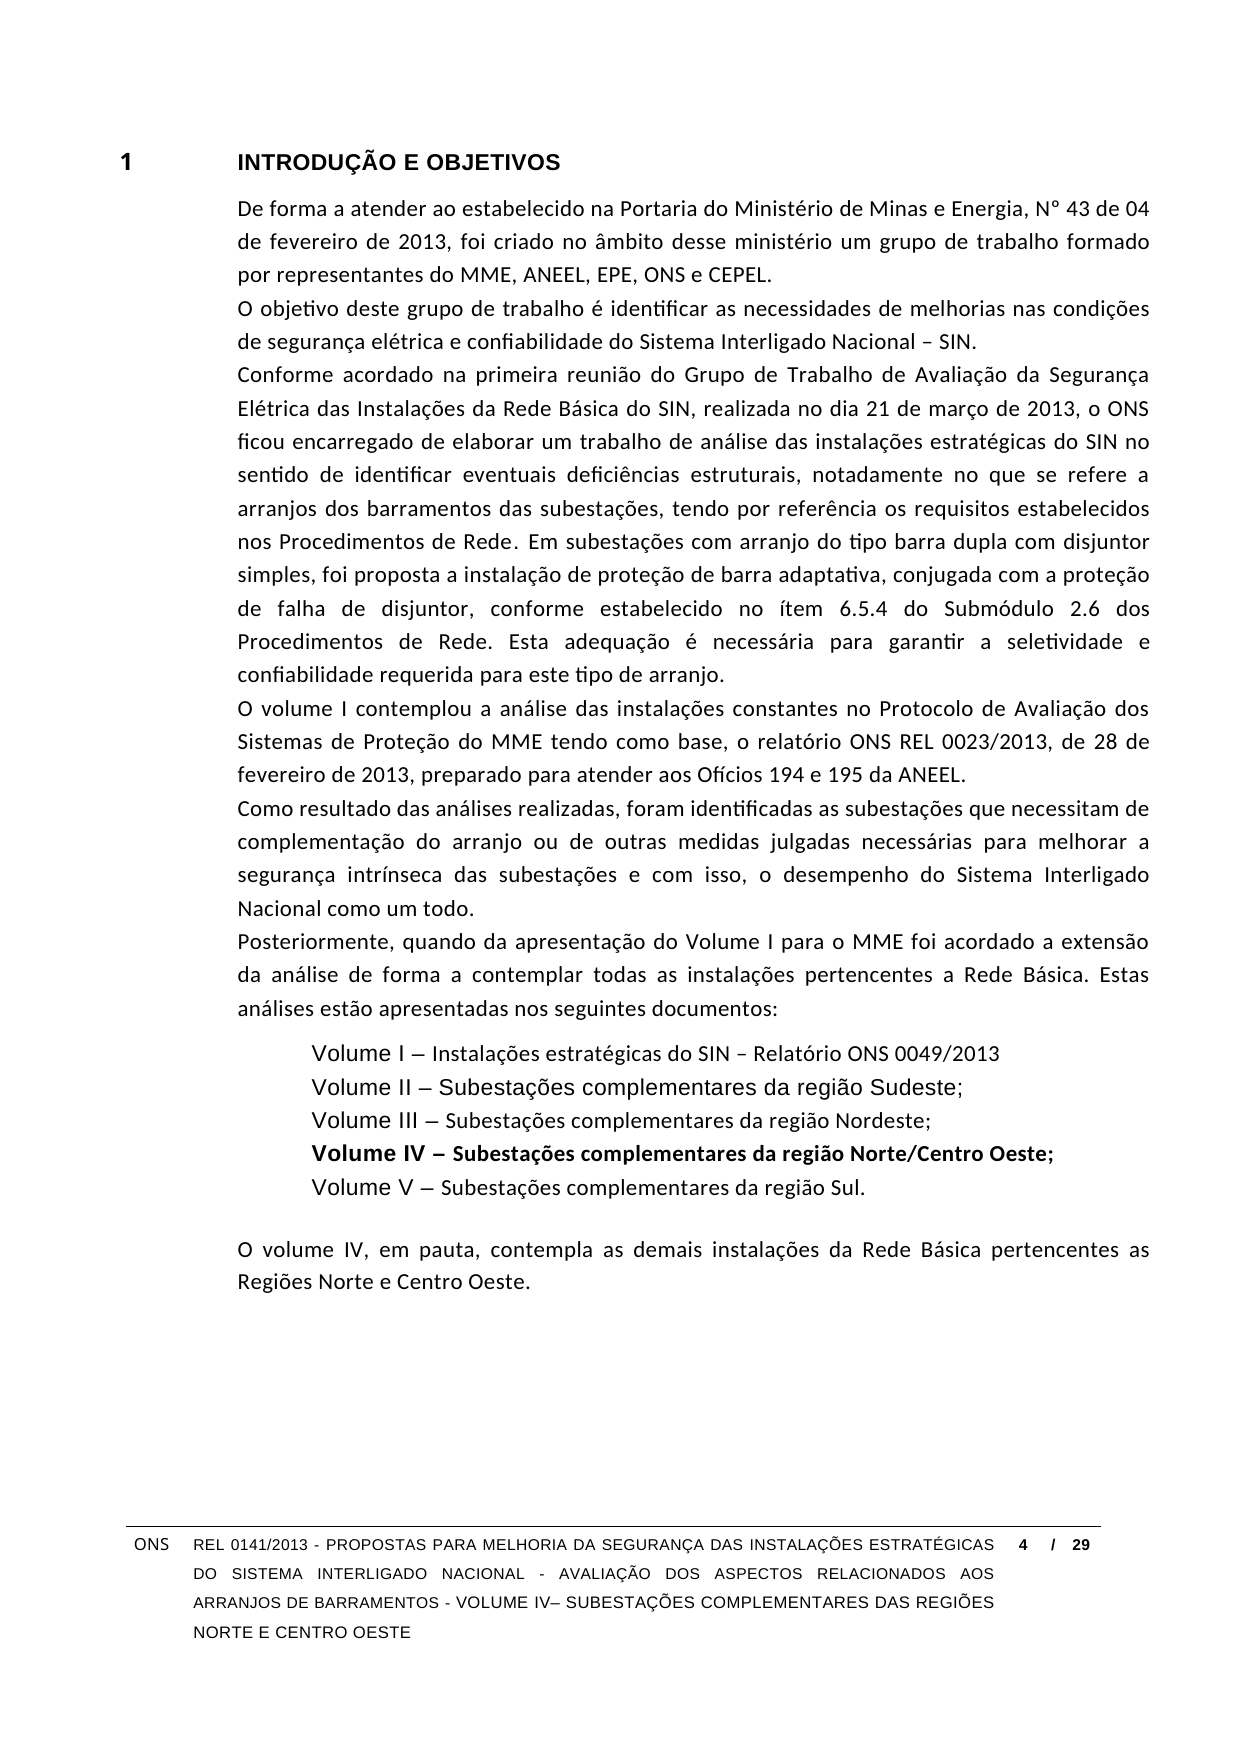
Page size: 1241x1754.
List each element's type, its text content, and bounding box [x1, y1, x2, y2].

text Volume I – Instalações estratégicas do SIN – Relatório ONS 0049/2013 [311, 1035, 1152, 1068]
text Volume II – Subestações complementares da região Sudeste; [311, 1068, 1152, 1102]
text Volume IV – Subestações complementares da região Norte/Centro Oeste; [311, 1135, 1152, 1168]
text Como resultado das análises realizadas, foram identificadas as subestações que necessitam de complementação do arranjo ou de outras medidas julgadas necessárias para melhorar a segurança intrínseca das subestações e com isso, o desempenho do Sistema Interligado Nacional como um todo. [237, 789, 1152, 923]
text Conforme acordado na primeira reunião do Grupo de Trabalho de Avaliação da Segurança Elétrica das Instalações da Rede Básica do SIN, realizada no dia 21 de março de 2013, o ONS ficou encarregado de elaborar um trabalho de análise das instalações estratégicas do SIN no sentido de identificar eventuais deficiências estruturais, notadamente no que se refere a arranjos dos barramentos das subestações, tendo por referência os requisitos estabelecidos nos Procedimentos de Rede. Em subestações com arranjo do tipo barra dupla com disjuntor simples, foi proposta a instalação de proteção de barra adaptativa, conjugada com a proteção de falha de disjuntor, conforme estabelecido no ítem 6.5.4 do Submódulo 2.6 dos Procedimentos de Rede. Esta adequação é necessária para garantir a seletividade e confiabilidade requerida para este tipo de arranjo. [237, 356, 1152, 689]
text O objetivo deste grupo de trabalho é identificar as necessidades de melhorias nas condições de segurança elétrica e confiabilidade do Sistema Interligado Nacional – SIN. [237, 289, 1152, 356]
text Volume V – Subestações complementares da região Sul. [311, 1168, 1152, 1202]
list O volume IV, em pauta, contempla as demais instalações da Rede Básica pertencentes as Regiões Norte e Centro Oeste. [237, 1235, 1152, 1295]
subtitle INTRODUÇÃO E OBJETIVOS [119, 143, 1152, 177]
text Volume III – Subestações complementares da região Nordeste; [311, 1102, 1152, 1135]
text O volume I contemplou a análise das instalações constantes no Protocolo de Avaliação dos Sistemas de Proteção do MME tendo como base, o relatório ONS REL 0023/2013, de 28 de fevereiro de 2013, preparado para atender aos Ofícios 194 e 195 da ANEEL. [237, 689, 1152, 789]
text De forma a atender ao estabelecido na Portaria do Ministério de Minas e Energia, Nº 43 de 04 de fevereiro de 2013, foi criado no âmbito desse ministério um grupo de trabalho formado por representantes do MME, ANEEL, EPE, ONS e CEPEL. [237, 189, 1152, 289]
text Posteriormente, quando da apresentação do Volume I para o MME foi acordado a extensão da análise de forma a contemplar todas as instalações pertencentes a Rede Básica. Estas análises estão apresentadas nos seguintes documentos: [237, 923, 1152, 1023]
